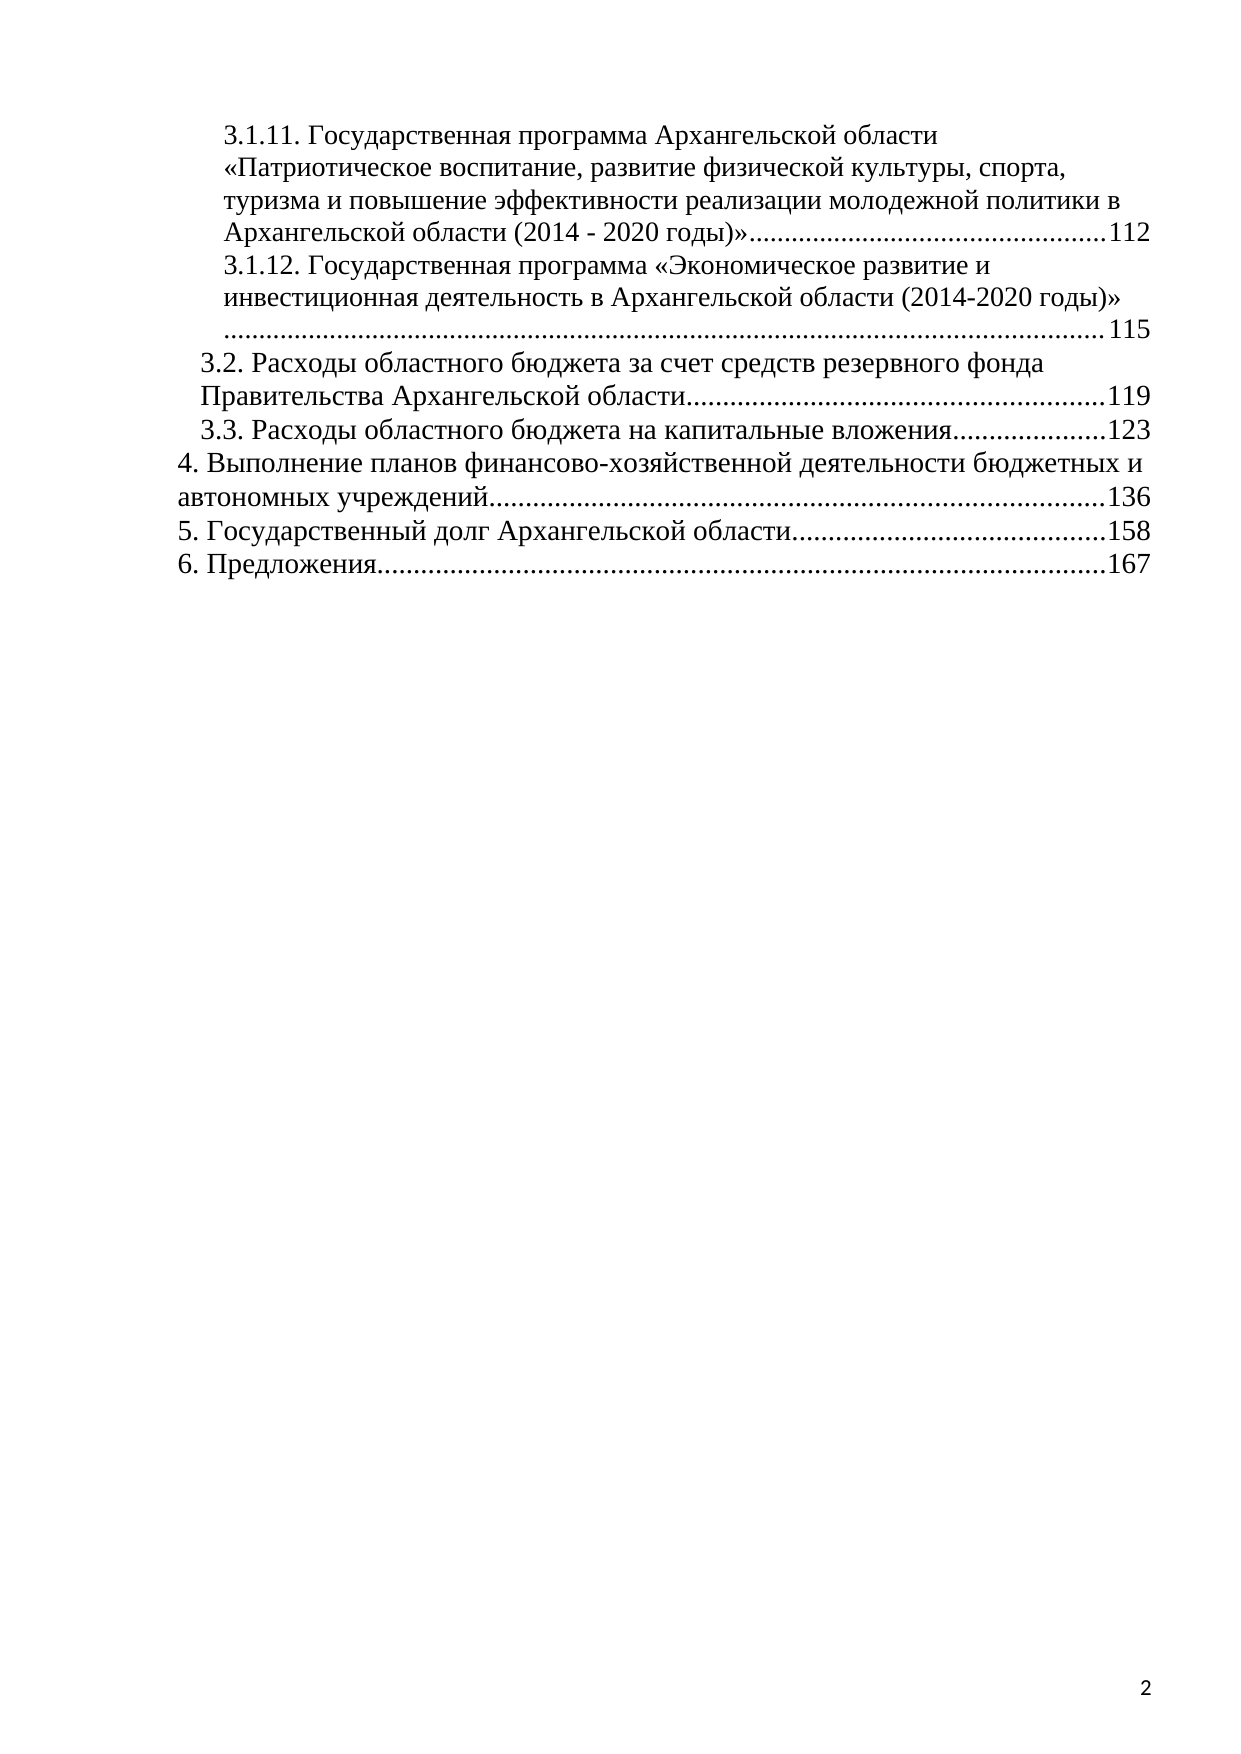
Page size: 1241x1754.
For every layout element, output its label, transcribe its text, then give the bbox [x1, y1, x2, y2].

text 5. Государственный долг Архангельской области 158 [177, 513, 1152, 546]
text 3.3. Расходы областного бюджета на капитальные вложения 123 [200, 412, 1152, 446]
text 6. Предложения 167 [177, 546, 1152, 580]
text 4. Выполнение планов финансово-хозяйственной деятельности бюджетных и автономных учреждений 136 [177, 446, 1152, 513]
text 3.1.12. Государственная программа «Экономическое развитие и инвестиционная деятельность в Архангельской области (2014-2020 годы)» 115 [223, 248, 1152, 345]
text 3.1.11. Государственная программа Архангельской области «Патриотическое воспитание, развитие физической культуры, спорта, туризма и повышение эффективности реализации молодежной политики в Архангельской области (2014 - 2020 годы)» 112 [223, 118, 1152, 248]
text 3.2. Расходы областного бюджета за счет средств резервного фонда Правительства Архангельской области 119 [200, 345, 1152, 412]
